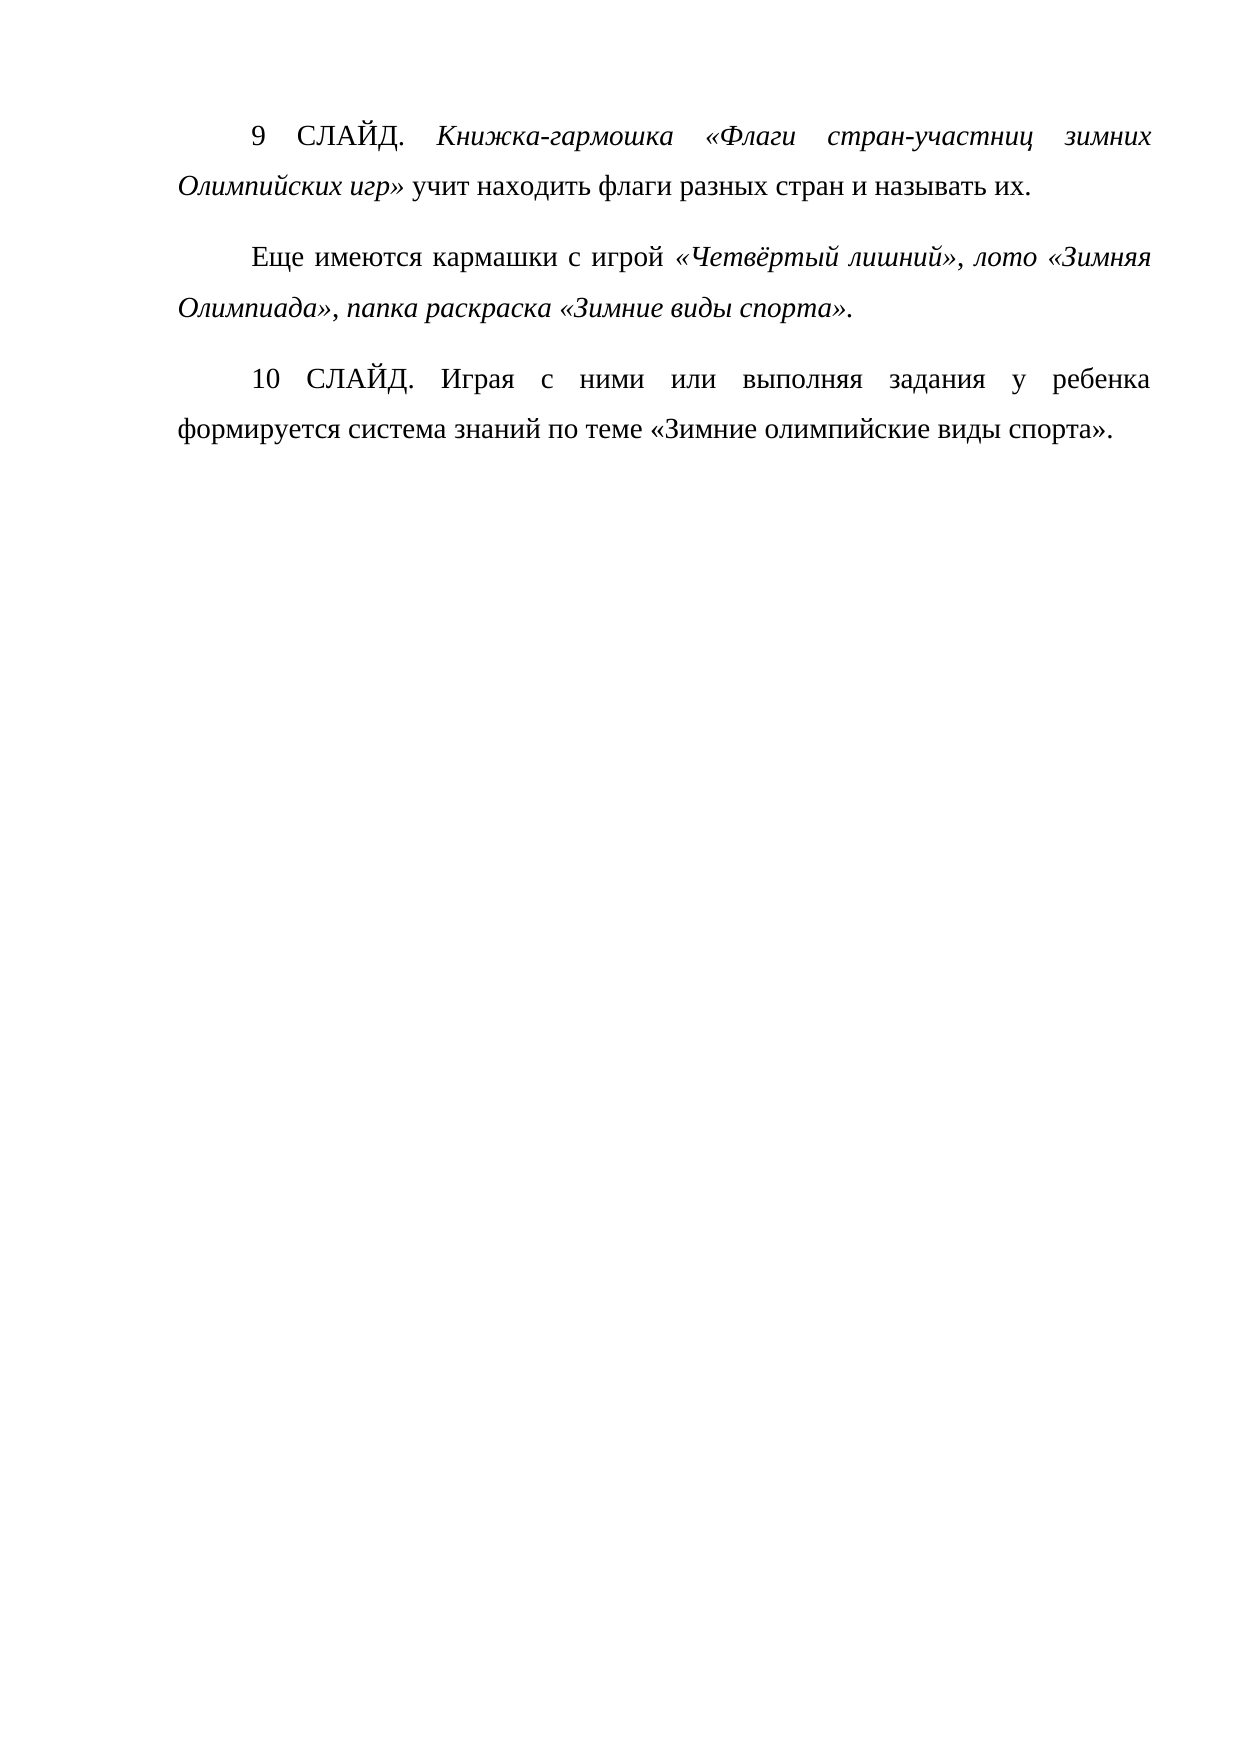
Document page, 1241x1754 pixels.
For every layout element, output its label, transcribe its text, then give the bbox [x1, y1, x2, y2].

text 9 СЛАЙД. Книжка-гармошка «Флаги стран-участниц зимних Олимпийских игр» учит находить флаги разных стран и называть их. [177, 118, 1152, 202]
text Еще имеются кармашки с игрой «Четвёртый лишний», лото «Зимняя Олимпиада», папка раскраска «Зимние виды спорта». [177, 239, 1152, 323]
text 10 СЛАЙД. Играя с ними или выполняя задания у ребенка формируется система знаний по теме «Зимние олимпийские виды спорта». [177, 361, 1152, 445]
